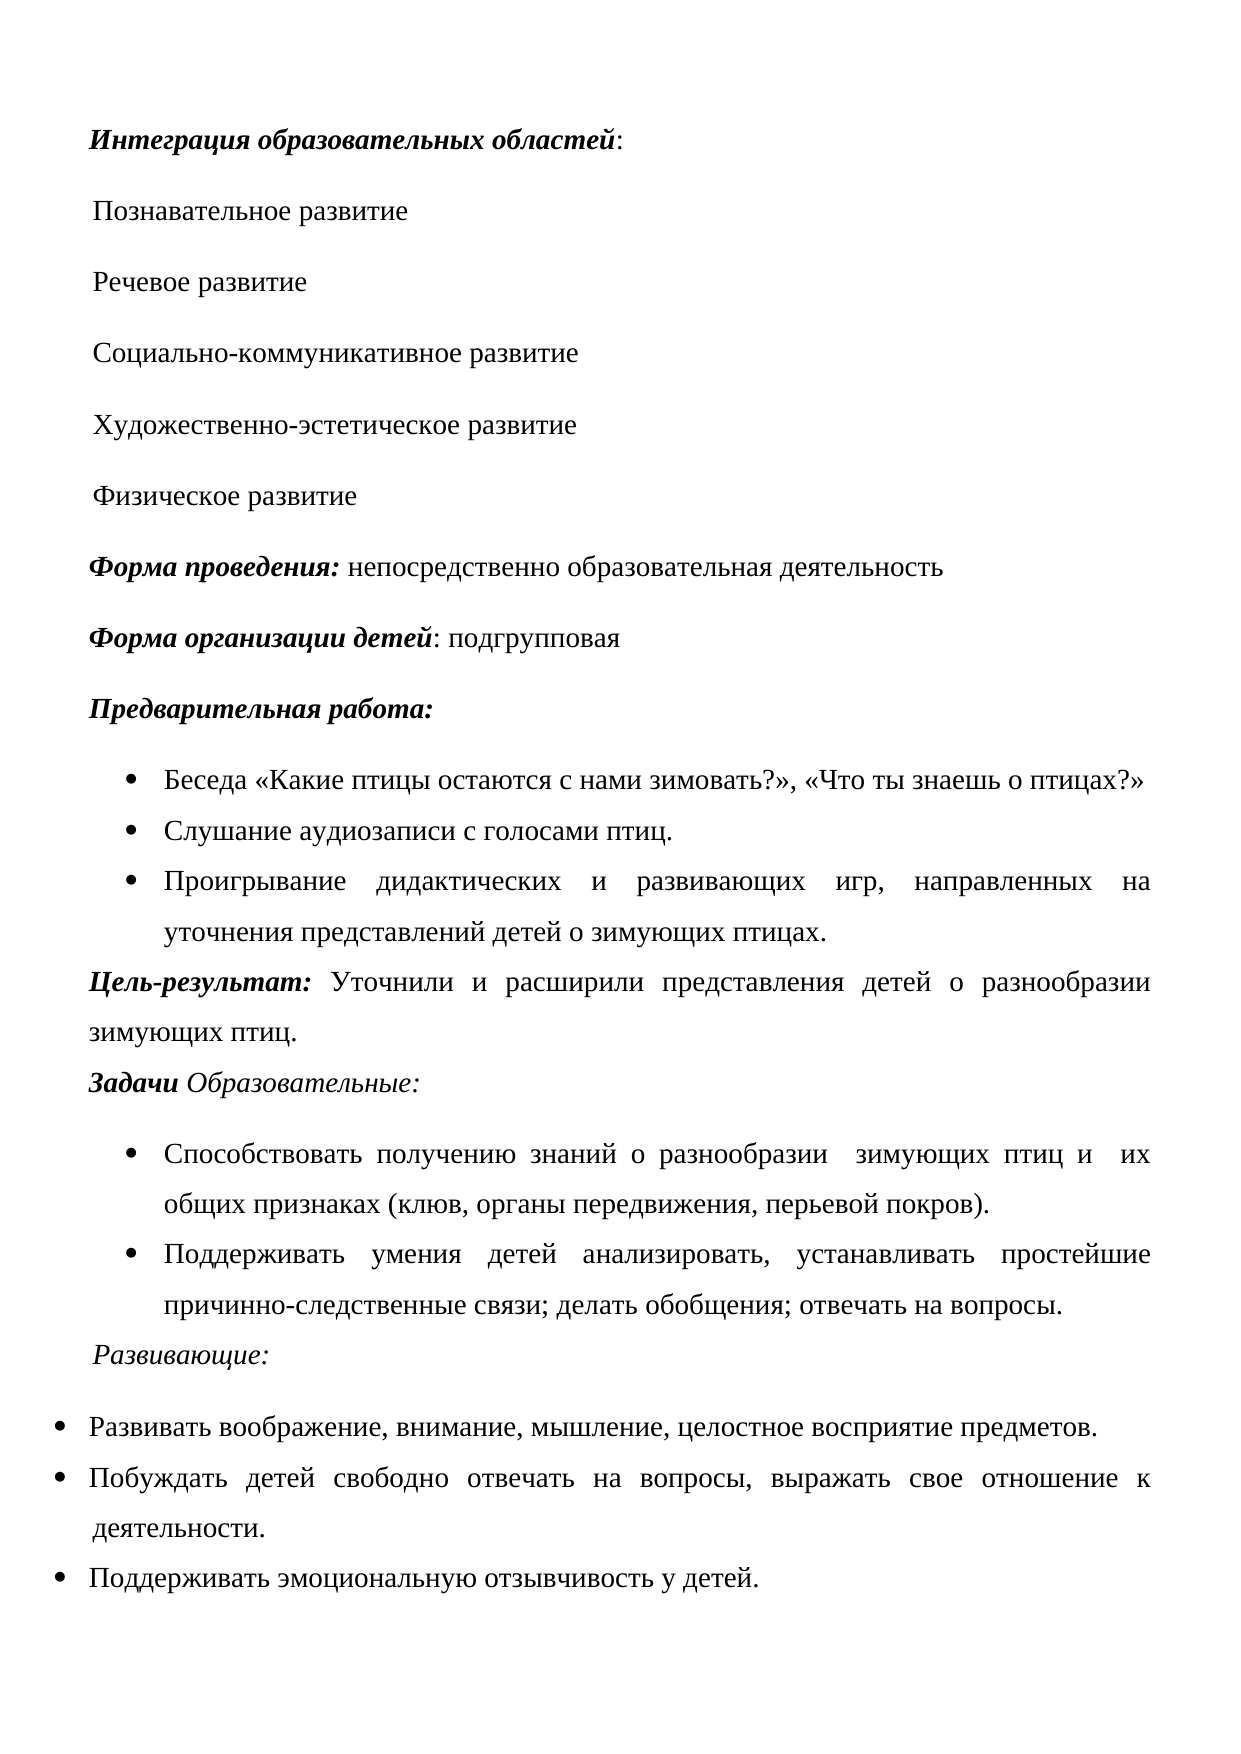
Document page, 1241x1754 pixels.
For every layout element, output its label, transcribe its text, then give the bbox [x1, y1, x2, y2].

text Познавательное развитие [92, 193, 1152, 227]
text Интеграция образовательных областей: [89, 122, 1152, 156]
list Беседа «Какие птицы остаются с нами зимовать?», «Что ты знаешь о птицах?» [126, 762, 1152, 796]
text Задачи Образовательные: [89, 1065, 1152, 1098]
text Художественно-эстетическое развитие [92, 407, 1152, 440]
text Форма организации детей: подгрупповая [89, 620, 1152, 654]
text Предварительная работа: [89, 691, 1152, 725]
text Форма проведения: непосредственно образовательная деятельность [89, 549, 1152, 583]
list Поддерживать эмоциональную отзывчивость у детей. [55, 1561, 1152, 1594]
text Цель-результат: Уточнили и расширили представления детей о разнообразии зимующих птиц. [89, 964, 1152, 1048]
list Поддерживать умения детей анализировать, устанавливать простейшие причинно-следственные связи; делать обобщения; отвечать на вопросы. [126, 1237, 1152, 1321]
text Речевое развитие [92, 264, 1152, 298]
list Способствовать получению знаний о разнообразии зимующих птиц и их общих признаках (клюв, органы передвижения, перьевой покров). [126, 1136, 1152, 1220]
text Социально-коммуникативное развитие [92, 336, 1152, 369]
text Физическое развитие [92, 478, 1152, 511]
list Слушание аудиозаписи с голосами птиц. [126, 813, 1152, 847]
text Развивающие: [92, 1337, 1152, 1371]
list Проигрывание дидактических и развивающих игр, направленных на уточнения представлений детей о зимующих птицах. [126, 863, 1152, 947]
list Развивать воображение, внимание, мышление, целостное восприятие предметов. [55, 1409, 1152, 1443]
list Побуждать детей свободно отвечать на вопросы, выражать свое отношение к деятельности. [55, 1460, 1152, 1544]
